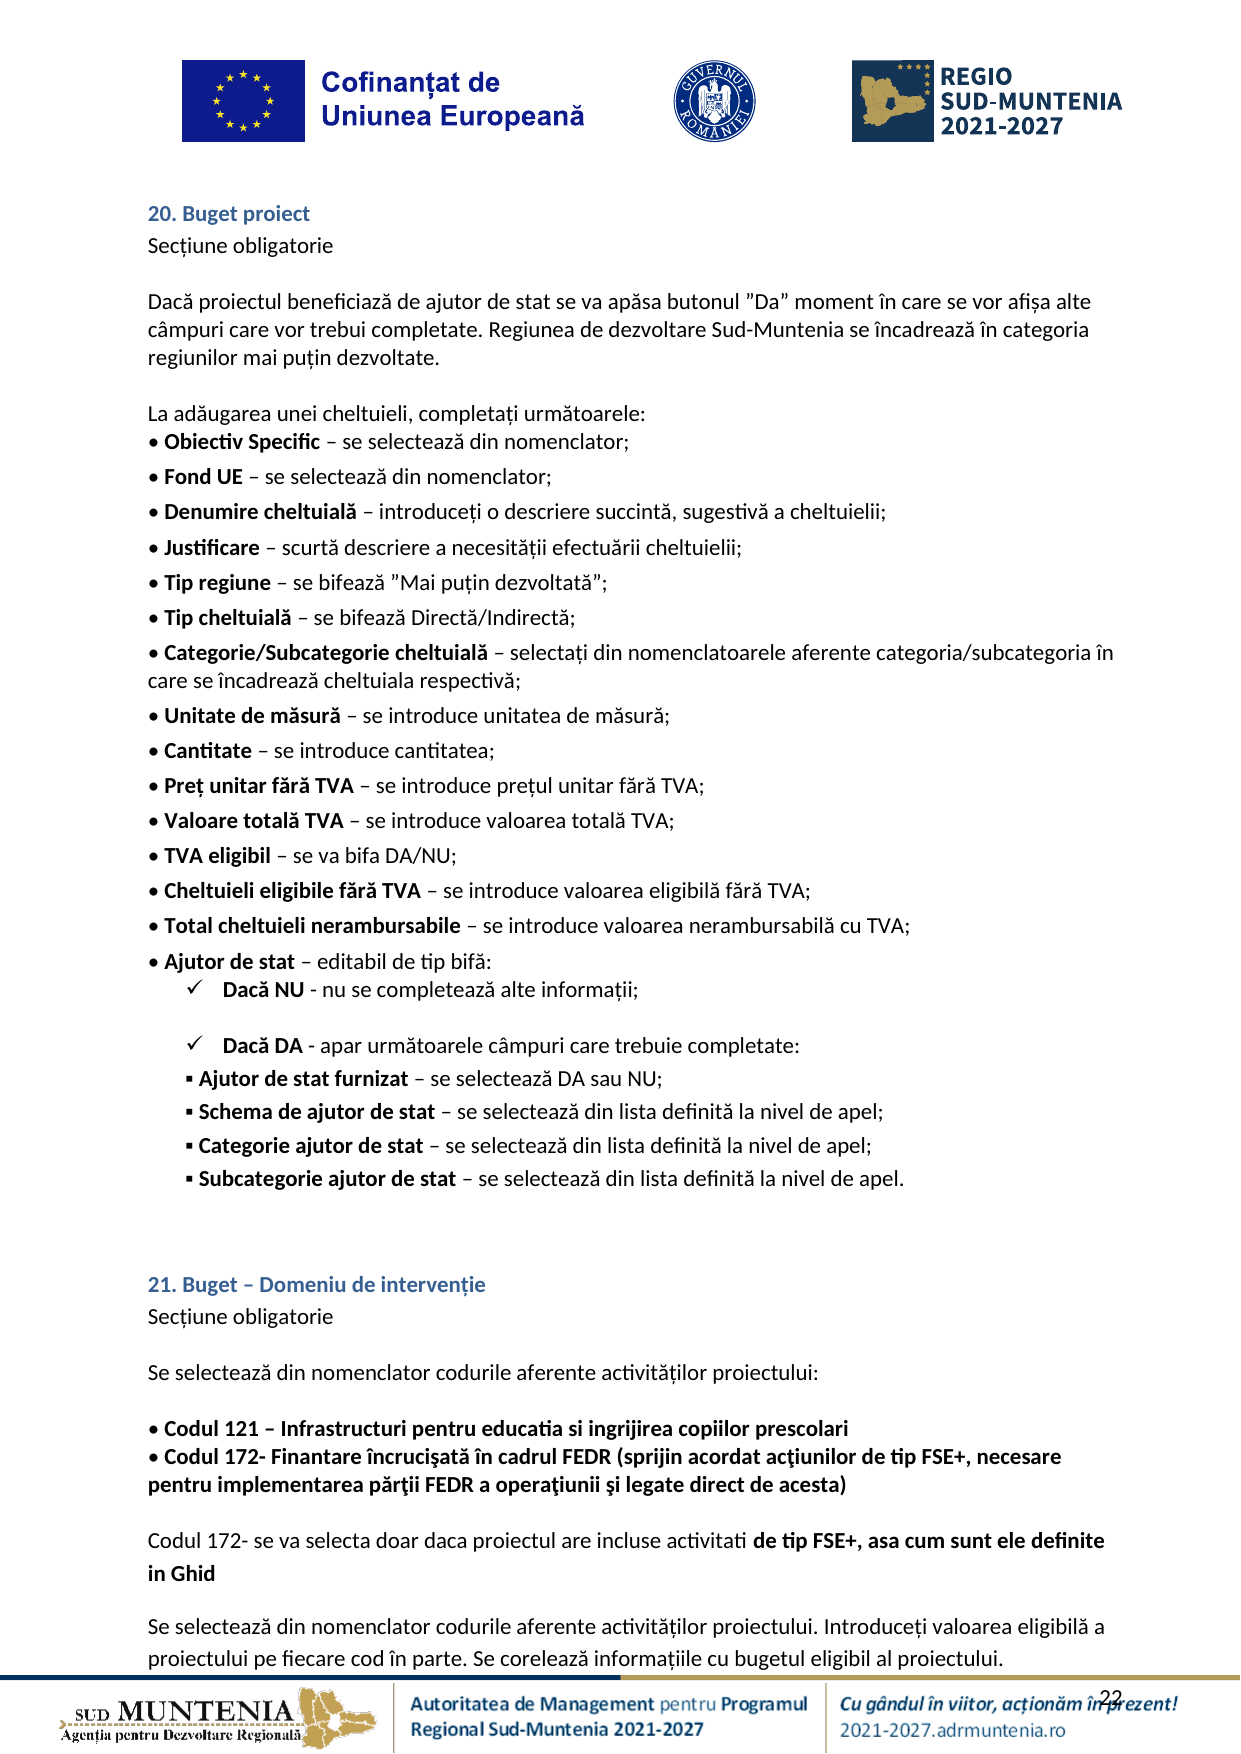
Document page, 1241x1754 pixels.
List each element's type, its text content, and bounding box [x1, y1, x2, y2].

text La adăugarea unei cheltuieli, completați următoarele: [148, 399, 1122, 427]
text • TVA eligibil – se va bifa DA/NU; [148, 841, 1122, 869]
text • Tip regiune – se bifează ”Mai puțin dezvoltată”; [148, 568, 1122, 596]
list Dacă NU - nu se completează alte informații; [185, 975, 1122, 1003]
text Se selectează din nomenclator codurile aferente activităților proiectului. Introduceți valoarea eligibilă a proiectului pe fiecare cod în parte. Se corelează informațiile cu bugetul eligibil al proiectului. [148, 1612, 1122, 1672]
text • Cantitate – se introduce cantitatea; [148, 736, 1122, 764]
text • Preț unitar fără TVA – se introduce prețul unitar fără TVA; [148, 771, 1122, 799]
text • Tip cheltuială – se bifează Directă/Indirectă; [148, 603, 1122, 631]
text Codul 172- se va selecta doar daca proiectul are incluse activitati de tip FSE+, asa cum sunt ele definite in Ghid [148, 1527, 1122, 1587]
text • Valoare totală TVA – se introduce valoarea totală TVA; [148, 806, 1122, 834]
text • Categorie/Subcategorie cheltuială – selectați din nomenclatoarele aferente categoria/subcategoria în care se încadrează cheltuiala respectivă; [148, 638, 1122, 694]
text • Denumire cheltuială – introduceți o descriere succintă, sugestivă a cheltuielii; [148, 497, 1122, 526]
text ▪ Schema de ajutor de stat – se selectează din lista definită la nivel de apel; [185, 1097, 1122, 1126]
text • Unitate de măsură – se introduce unitatea de măsură; [148, 701, 1122, 729]
list Dacă DA - apar următoarele câmpuri care trebuie completate: [185, 1031, 1122, 1059]
picture [0, 1675, 1241, 1754]
text Se selectează din nomenclator codurile aferente activităților proiectului: [148, 1358, 1122, 1386]
text • Obiectiv Specific – se selectează din nomenclator; [148, 427, 1122, 455]
text ▪ Ajutor de stat furnizat – se selectează DA sau NU; [185, 1064, 1122, 1092]
text ▪ Categorie ajutor de stat – se selectează din lista definită la nivel de apel; [185, 1131, 1122, 1159]
subtitle 20. Buget proiect [148, 199, 1122, 227]
text • Ajutor de stat – editabil de tip bifă: [148, 947, 1122, 975]
text Secțiune obligatorie [148, 1302, 1122, 1330]
text • Codul 172- Finantare încrucişată în cadrul FEDR (sprijin acordat acţiunilor de tip FSE+, necesare pentru implementarea părţii FEDR a operaţiunii şi legate direct de acesta) [148, 1442, 1122, 1498]
subtitle 21. Buget – Domeniu de intervenție [148, 1270, 1122, 1298]
text • Cheltuieli eligibile fără TVA – se introduce valoarea eligibilă fără TVA; [148, 877, 1122, 904]
text • Fond UE – se selectează din nomenclator; [148, 462, 1122, 490]
text • Justificare – scurtă descriere a necesității efectuării cheltuielii; [148, 533, 1122, 561]
text Dacă proiectul beneficiază de ajutor de stat se va apăsa butonul ”Da” moment în care se vor afișa alte câmpuri care vor trebui completate. Regiunea de dezvoltare Sud-Muntenia se încadrează în categoria regiunilor mai puțin dezvoltate. [148, 287, 1122, 371]
text ▪ Subcategorie ajutor de stat – se selectează din lista definită la nivel de apel. [185, 1164, 1122, 1192]
text • Total cheltuieli nerambursabile – se introduce valoarea nerambursabilă cu TVA; [148, 912, 1122, 940]
text Secțiune obligatorie [148, 231, 1122, 259]
text • Codul 121 – Infrastructuri pentru educatia si ingrijirea copiilor prescolari [148, 1414, 1122, 1442]
